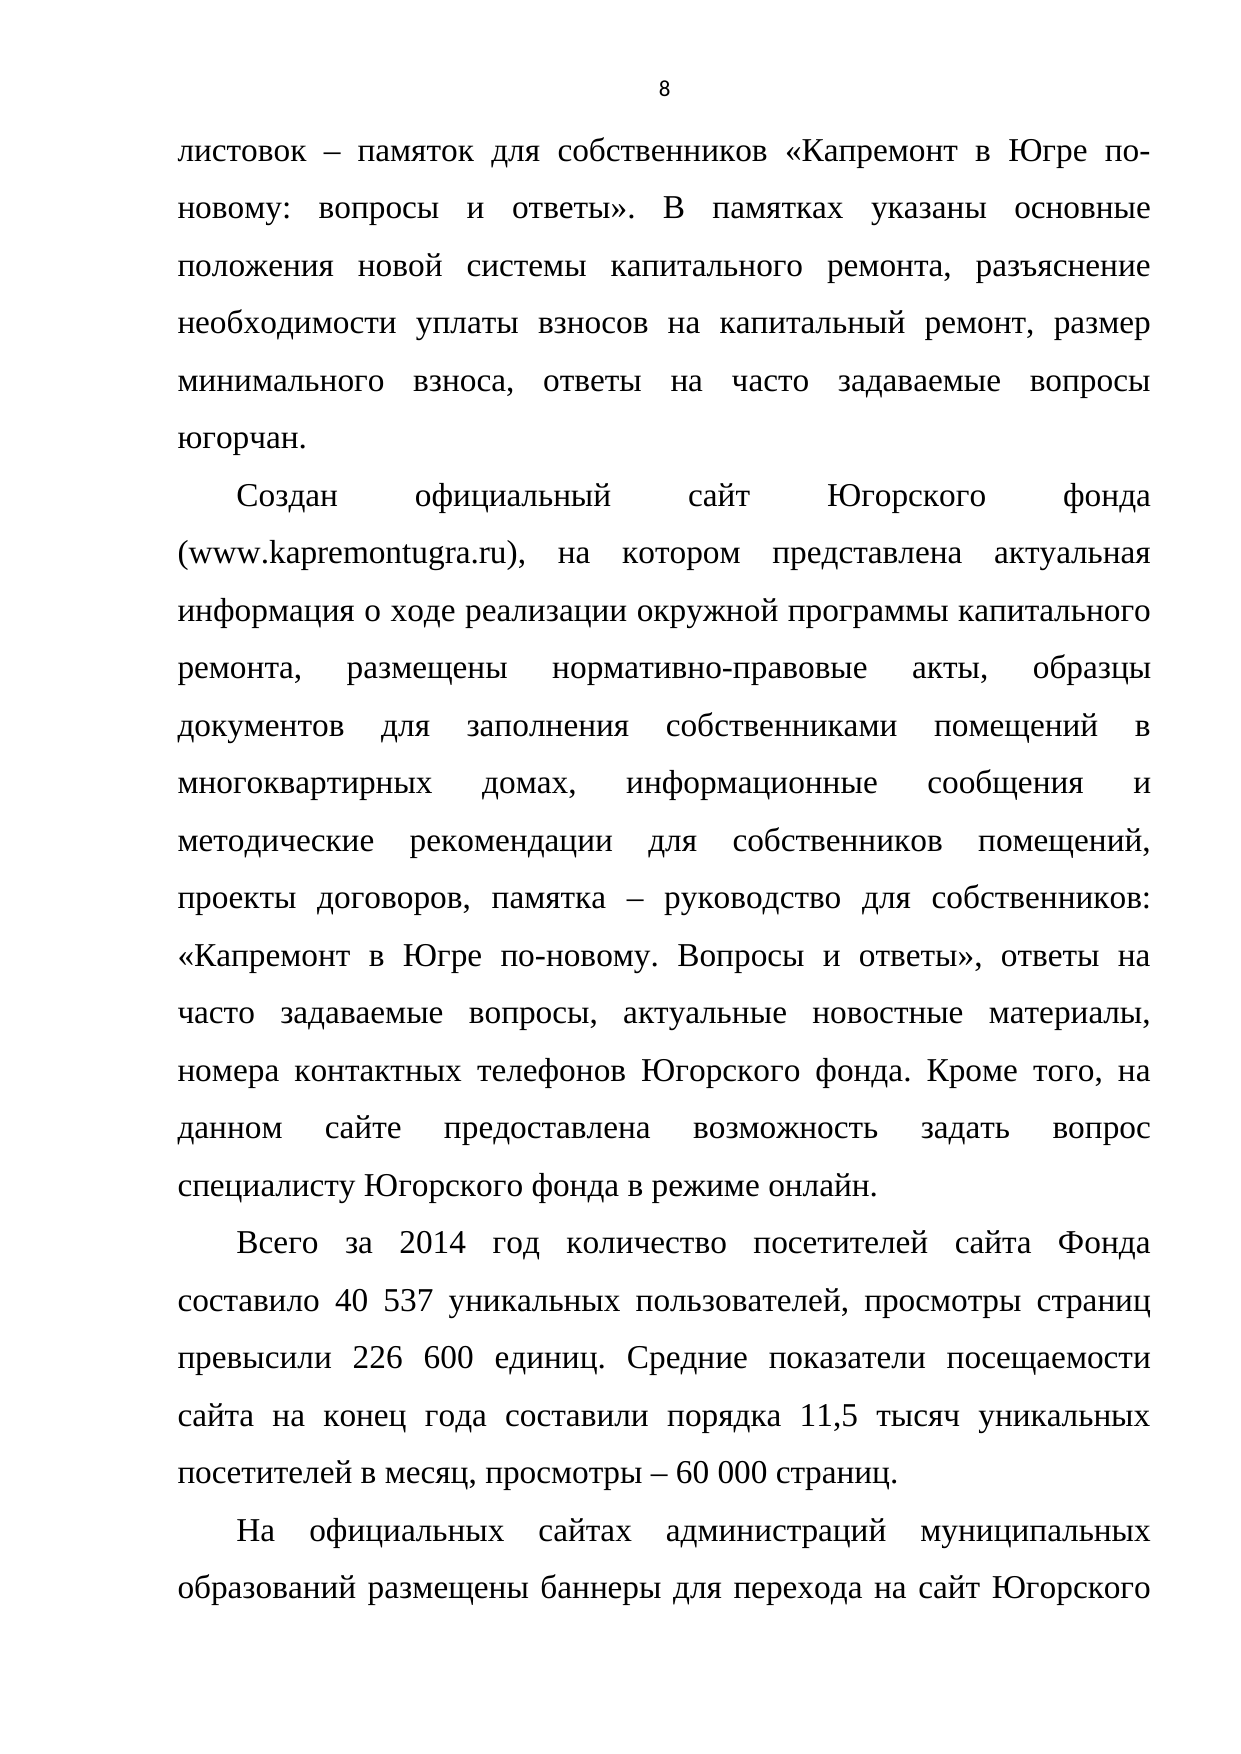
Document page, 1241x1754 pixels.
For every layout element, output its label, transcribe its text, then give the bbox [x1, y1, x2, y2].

text Создан официальный сайт Югорского фонда (www.kapremontugra.ru), на котором представлена актуальная информация о ходе реализации окружной программы капитального ремонта, размещены нормативно-правовые акты, образцы документов для заполнения собственниками помещений в многоквартирных домах, информационные сообщения и методические рекомендации для собственников помещений, проекты договоров, памятка – руководство для собственников: «Капремонт в Югре по-новому. Вопросы и ответы», ответы на часто задаваемые вопросы, актуальные новостные материалы, номера контактных телефонов Югорского фонда. Кроме того, на данном сайте предоставлена возможность задать вопрос специалисту Югорского фонда в режиме онлайн. [177, 475, 1152, 1203]
text Всего за 2014 год количество посетителей сайта Фонда составило 40 537 уникальных пользователей, просмотры страниц превысили 226 600 единиц. Средние показатели посещаемости сайта на конец года составили порядка 11,5 тысяч уникальных посетителей в месяц, просмотры – 60 000 страниц. [177, 1222, 1152, 1491]
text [177, 130, 1152, 456]
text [177, 1510, 1152, 1606]
